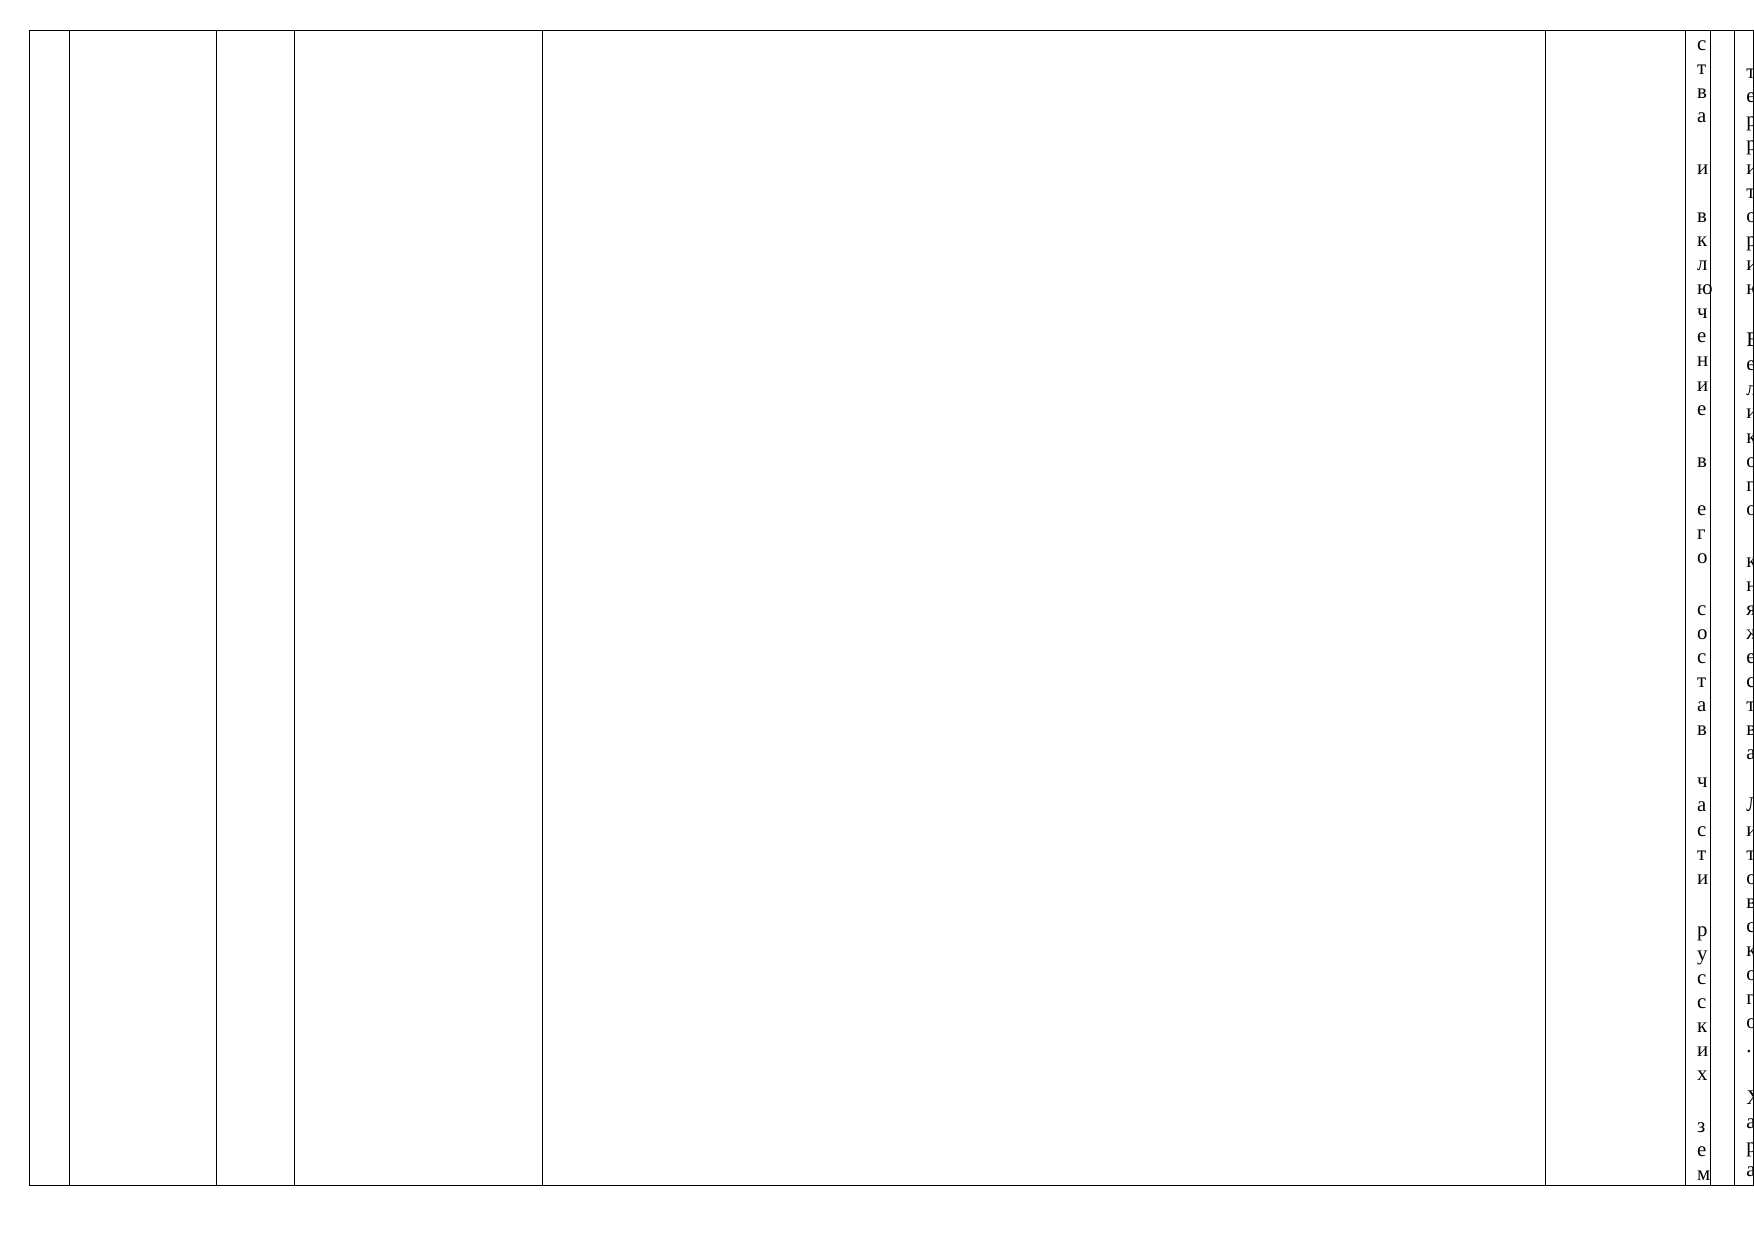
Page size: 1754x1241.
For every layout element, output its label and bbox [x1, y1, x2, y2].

table_cell [295, 31, 542, 1185]
table_cell [1686, 31, 1710, 1185]
table_cell [70, 31, 216, 1185]
table_cell [1546, 31, 1685, 1185]
table_cell [30, 31, 69, 1185]
table_cell [217, 31, 294, 1185]
table_cell [543, 31, 1545, 1185]
table_cell [1735, 31, 1753, 1185]
table_cell [1711, 31, 1734, 1185]
